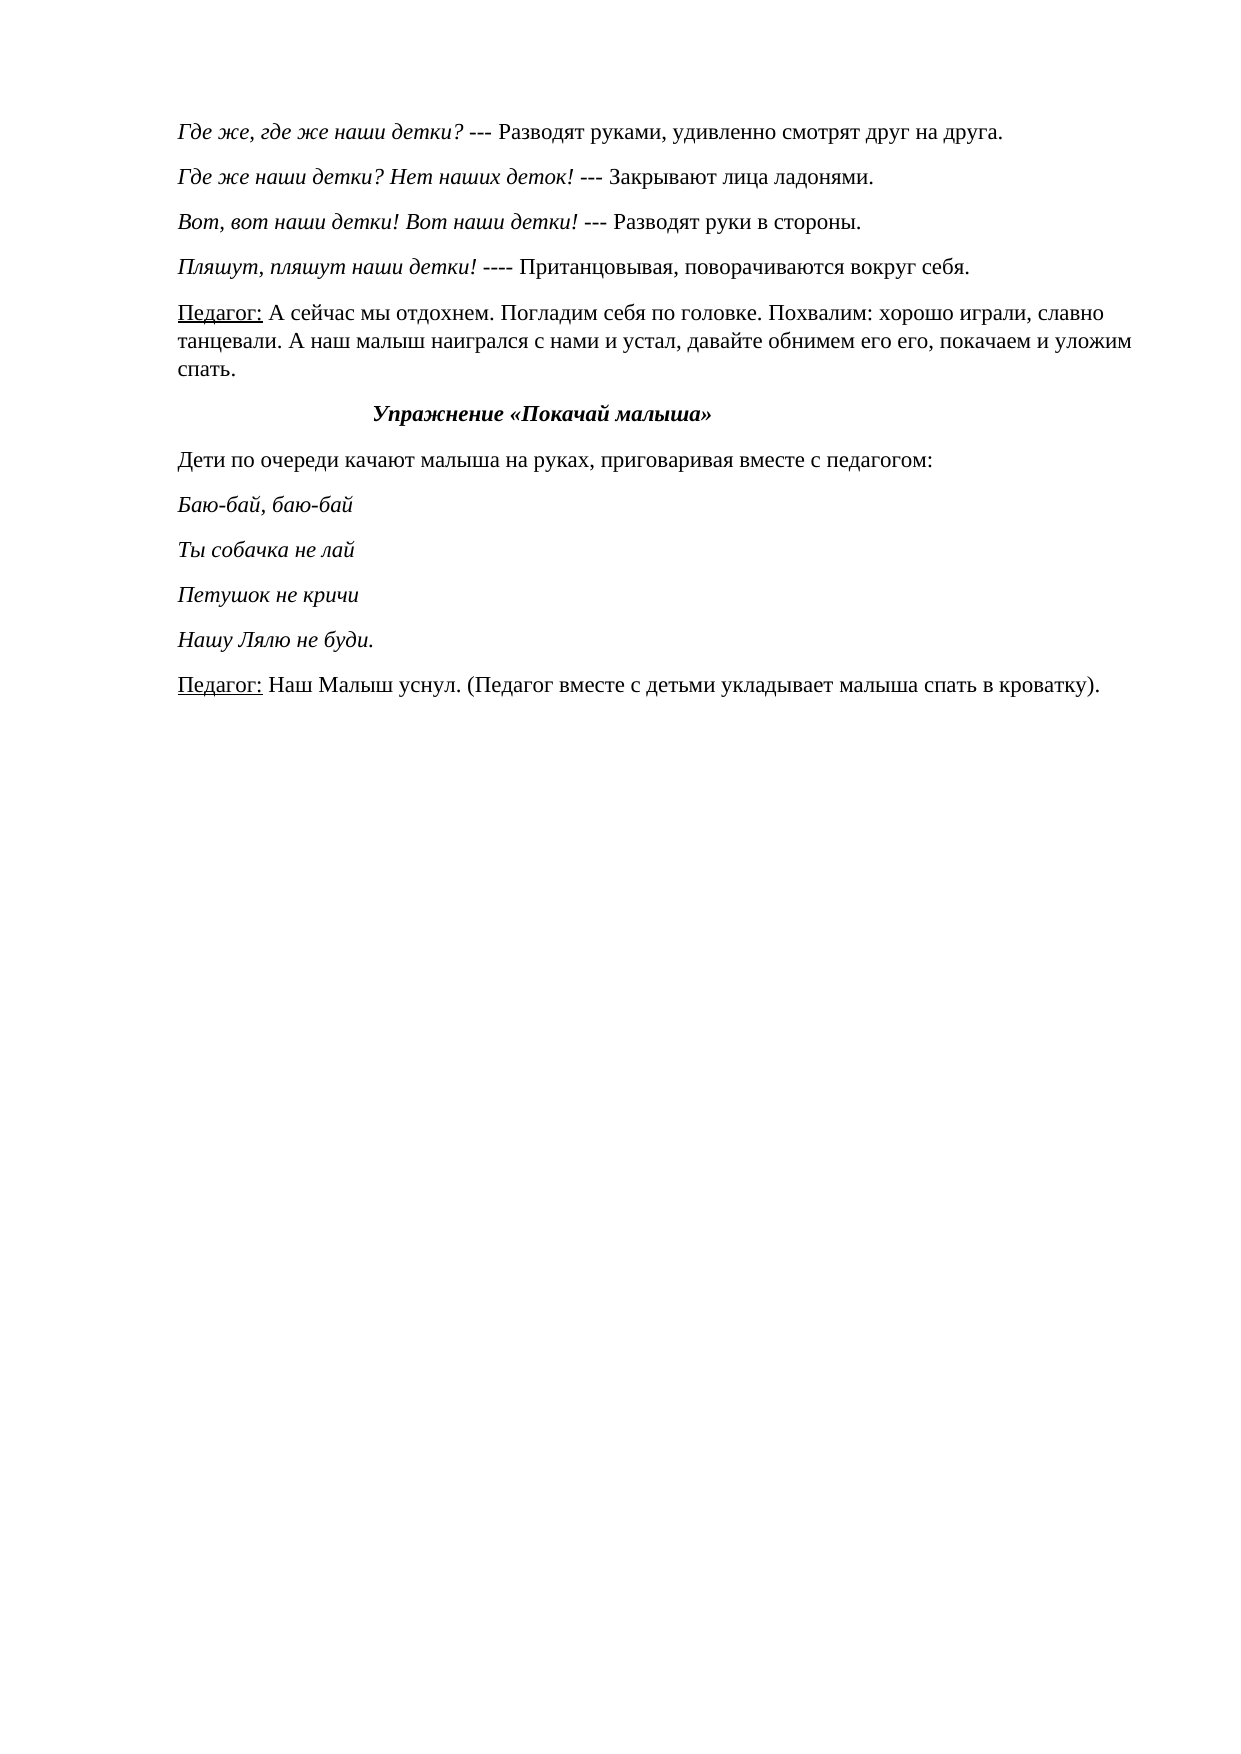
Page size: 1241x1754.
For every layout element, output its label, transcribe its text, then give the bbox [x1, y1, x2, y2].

text Педагог: Наш Малыш уснул. (Педагог вместе с детьми укладывает малыша спать в кроватку). [177, 671, 1152, 697]
text Где же наши детки? Нет наших деток! --- Закрывают лица ладонями. [177, 163, 1152, 189]
text Нашу Лялю не буди. [177, 626, 1152, 652]
text Дети по очереди качают малыша на руках, приговаривая вместе с педагогом: [177, 446, 1152, 472]
text Пляшут, пляшут наши детки! ---- Пританцовывая, поворачиваются вокруг себя. [177, 253, 1152, 280]
text Петушок не кричи [177, 581, 1152, 607]
text Вот, вот наши детки! Вот наши детки! --- Разводят руки в стороны. [177, 208, 1152, 235]
text Баю-бай, баю-бай [177, 491, 1152, 517]
text Упражнение «Покачай малыша» [177, 401, 1152, 427]
text Педагог: А сейчас мы отдохнем. Погладим себя по головке. Похвалим: хорошо играли, славно танцевали. А наш малыш наигрался с нами и устал, давайте обнимем его его, покачаем и уложим спать. [177, 298, 1152, 382]
text Где же, где же наши детки? --- Разводят руками, удивленно смотрят друг на друга. [177, 118, 1152, 144]
text Ты собачка не лай [177, 536, 1152, 562]
